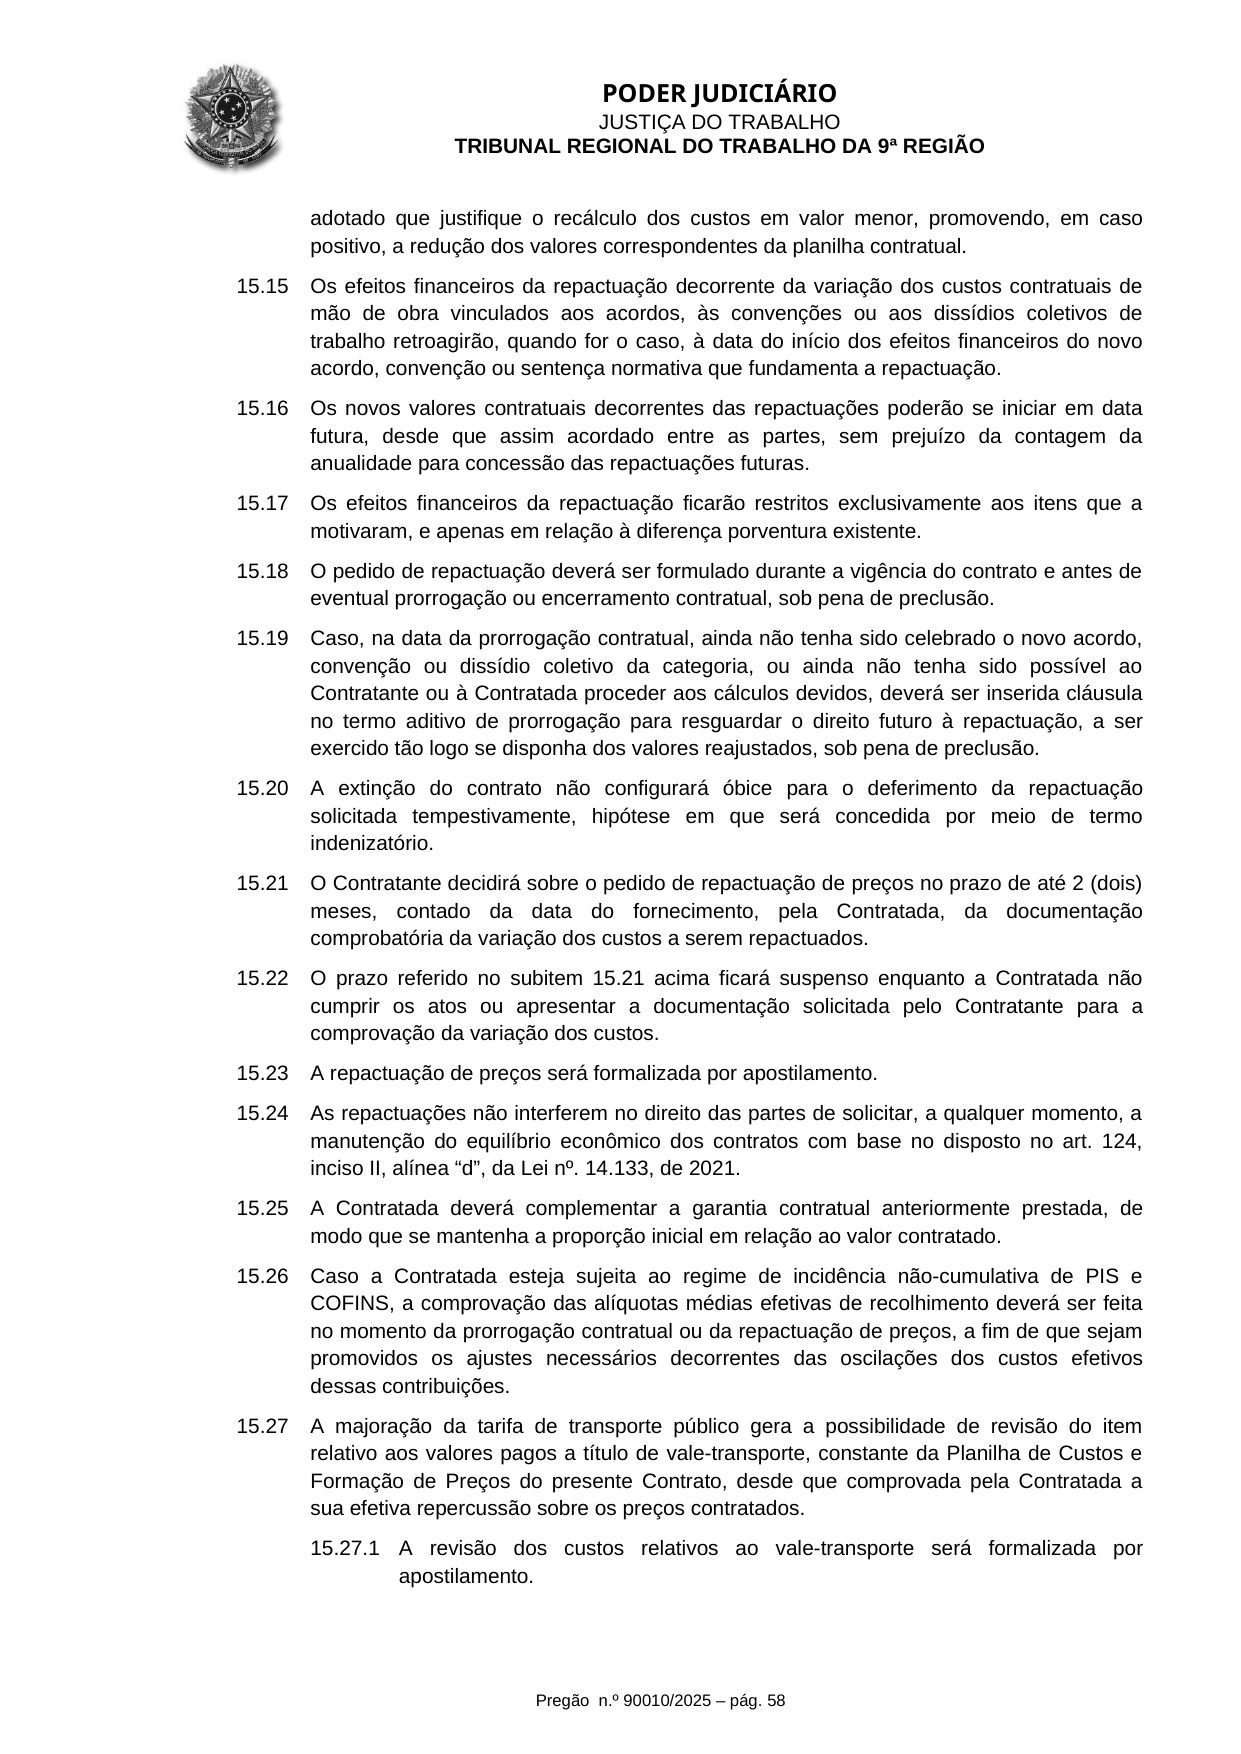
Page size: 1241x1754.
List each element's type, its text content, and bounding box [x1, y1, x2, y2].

list A extinção do contrato não configurará óbice para o deferimento da repactuação solicitada tempestivamente, hipótese em que será concedida por meio de termo indenizatório. [236, 776, 1144, 855]
list Os novos valores contratuais decorrentes das repactuações poderão se iniciar em data futura, desde que assim acordado entre as partes, sem prejuízo da contagem da anualidade para concessão das repactuações futuras. [236, 396, 1144, 475]
list As repactuações não interferem no direito das partes de solicitar, a qualquer momento, a manutenção do equilíbrio econômico dos contratos com base no disposto no art. 124, inciso II, alínea “d”, da Lei nº. 14.133, de 2021. [236, 1101, 1144, 1180]
picture [180, 60, 285, 177]
list Os efeitos financeiros da repactuação ficarão restritos exclusivamente aos itens que a motivaram, e apenas em relação à diferença porventura existente. [236, 491, 1144, 543]
list O pedido de repactuação deverá ser formulado durante a vigência do contrato e antes de eventual prorrogação ou encerramento contratual, sob pena de preclusão. [236, 559, 1144, 610]
list A repactuação de preços será formalizada por apostilamento. [236, 1061, 1144, 1085]
list A majoração da tarifa de transporte público gera a possibilidade de revisão do item relativo aos valores pagos a título de vale-transporte, constante da Planilha de Custos e Formação de Preços do presente Contrato, desde que comprovada pela Contratada a sua efetiva repercussão sobre os preços contratados. [236, 1414, 1144, 1520]
list A revisão dos custos relativos ao vale-transporte será formalizada por apostilamento. [310, 1536, 1144, 1588]
list Caso, na data da prorrogação contratual, ainda não tenha sido celebrado o novo acordo, convenção ou dissídio coletivo da categoria, ou ainda não tenha sido possível ao Contratante ou à Contratada proceder aos cálculos devidos, deverá ser inserida cláusula no termo aditivo de prorrogação para resguardar o direito futuro à repactuação, a ser exercido tão logo se disponha dos valores reajustados, sob pena de preclusão. [236, 626, 1144, 760]
list A Contratada deverá complementar a garantia contratual anteriormente prestada, de modo que se mantenha a proporção inicial em relação ao valor contratado. [236, 1196, 1144, 1248]
list Os efeitos financeiros da repactuação decorrente da variação dos custos contratuais de mão de obra vinculados aos acordos, às convenções ou aos dissídios coletivos de trabalho retroagirão, quando for o caso, à data do início dos efeitos financeiros do novo acordo, convenção ou sentença normativa que fundamenta a repactuação. [236, 274, 1144, 380]
list Caso a Contratada esteja sujeita ao regime de incidência não-cumulativa de PIS e COFINS, a comprovação das alíquotas médias efetivas de recolhimento deverá ser feita no momento da prorrogação contratual ou da repactuação de preços, a fim de que sejam promovidos os ajustes necessários decorrentes das oscilações dos custos efetivos dessas contribuições. [236, 1264, 1144, 1398]
list O prazo referido no subitem 15.21 acima ficará suspenso enquanto a Contratada não cumprir os atos ou apresentar a documentação solicitada pelo Contratante para a comprovação da variação dos custos. [236, 966, 1144, 1045]
list O Contratante decidirá sobre o pedido de repactuação de preços no prazo de até 2 (dois) meses, contado da data do fornecimento, pela Contratada, da documentação comprobatória da variação dos custos a serem repactuados. [236, 871, 1144, 950]
